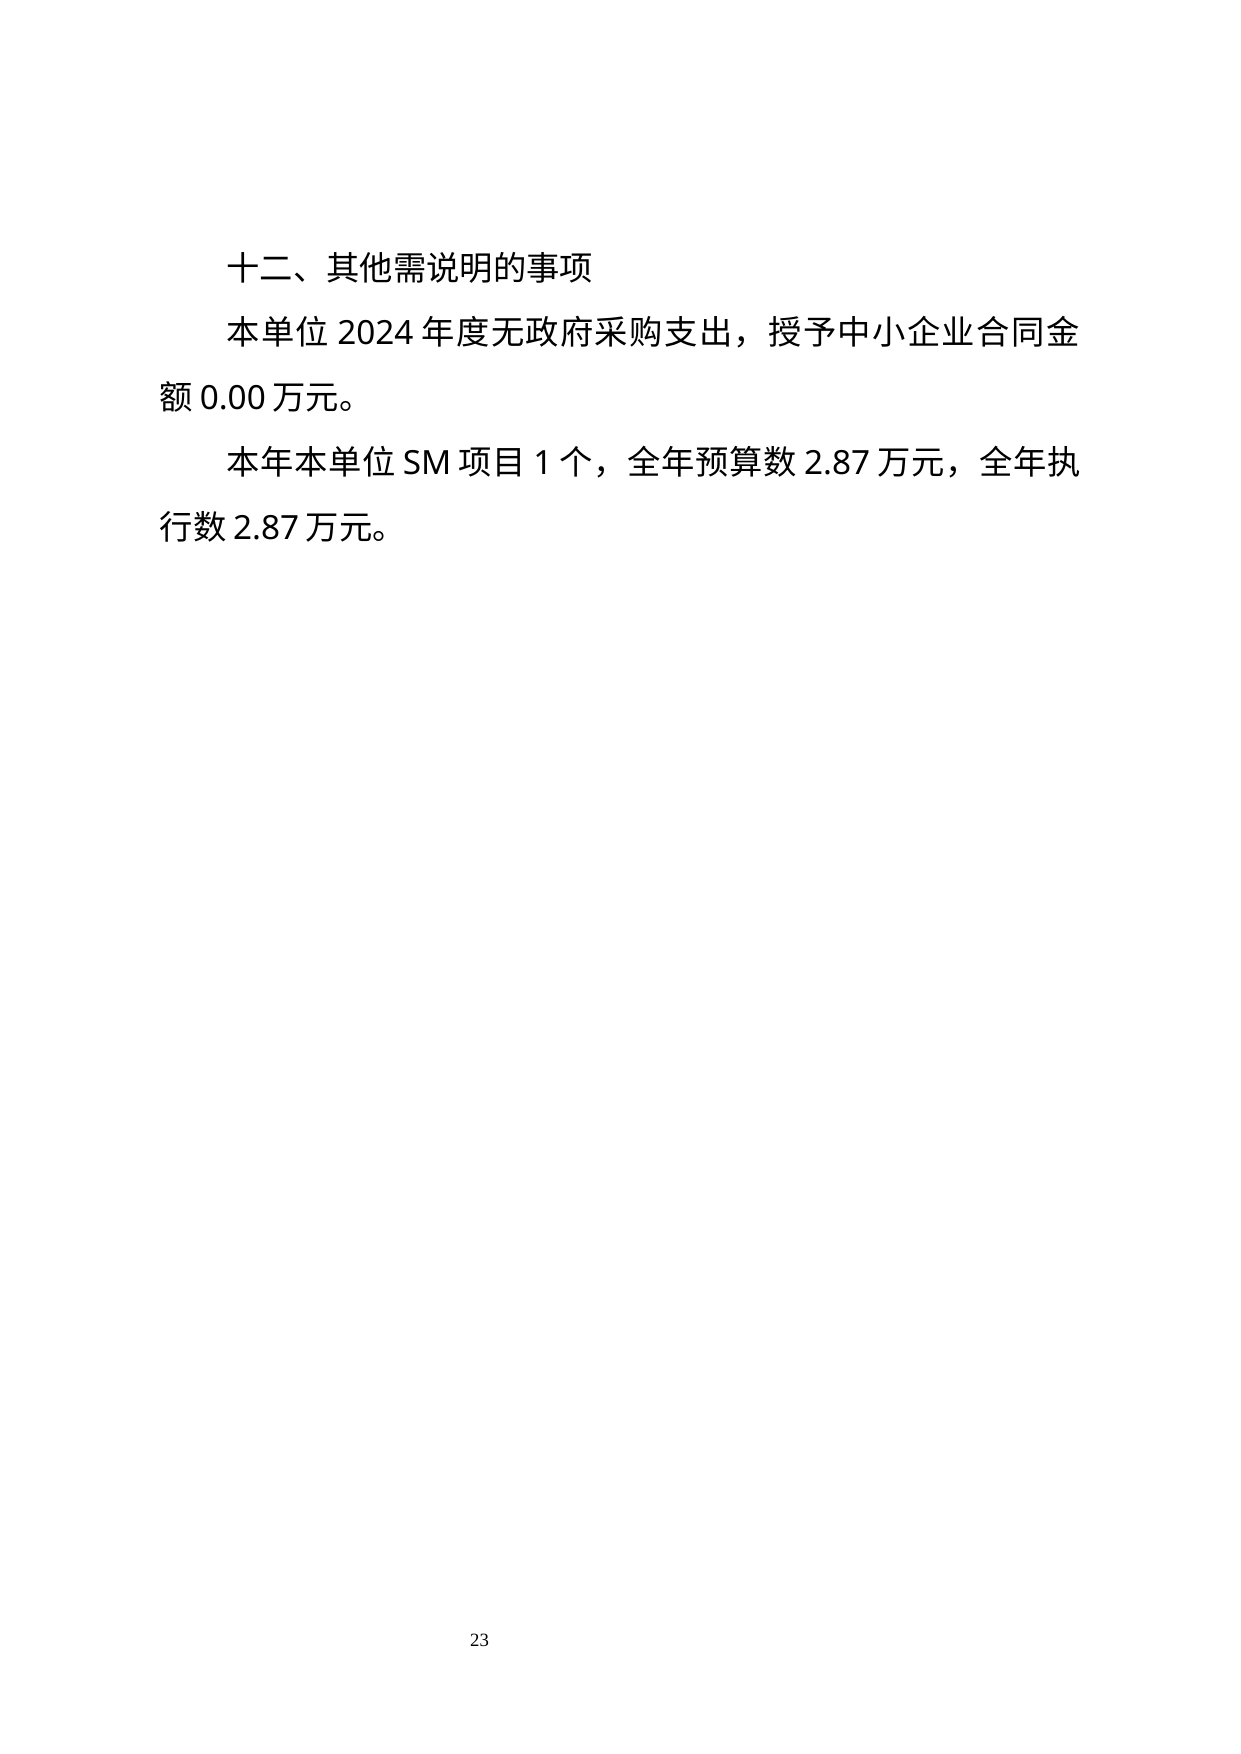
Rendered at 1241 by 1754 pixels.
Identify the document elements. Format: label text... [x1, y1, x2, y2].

text 本单位2024年度无政府采购支出，授予中小企业合同金额0.00万元。 [159, 298, 1081, 428]
text 本年本单位SM项目1个，全年预算数2.87万元，全年执行数2.87万元。 [159, 428, 1081, 558]
text 十二、其他需说明的事项 [159, 233, 1081, 298]
